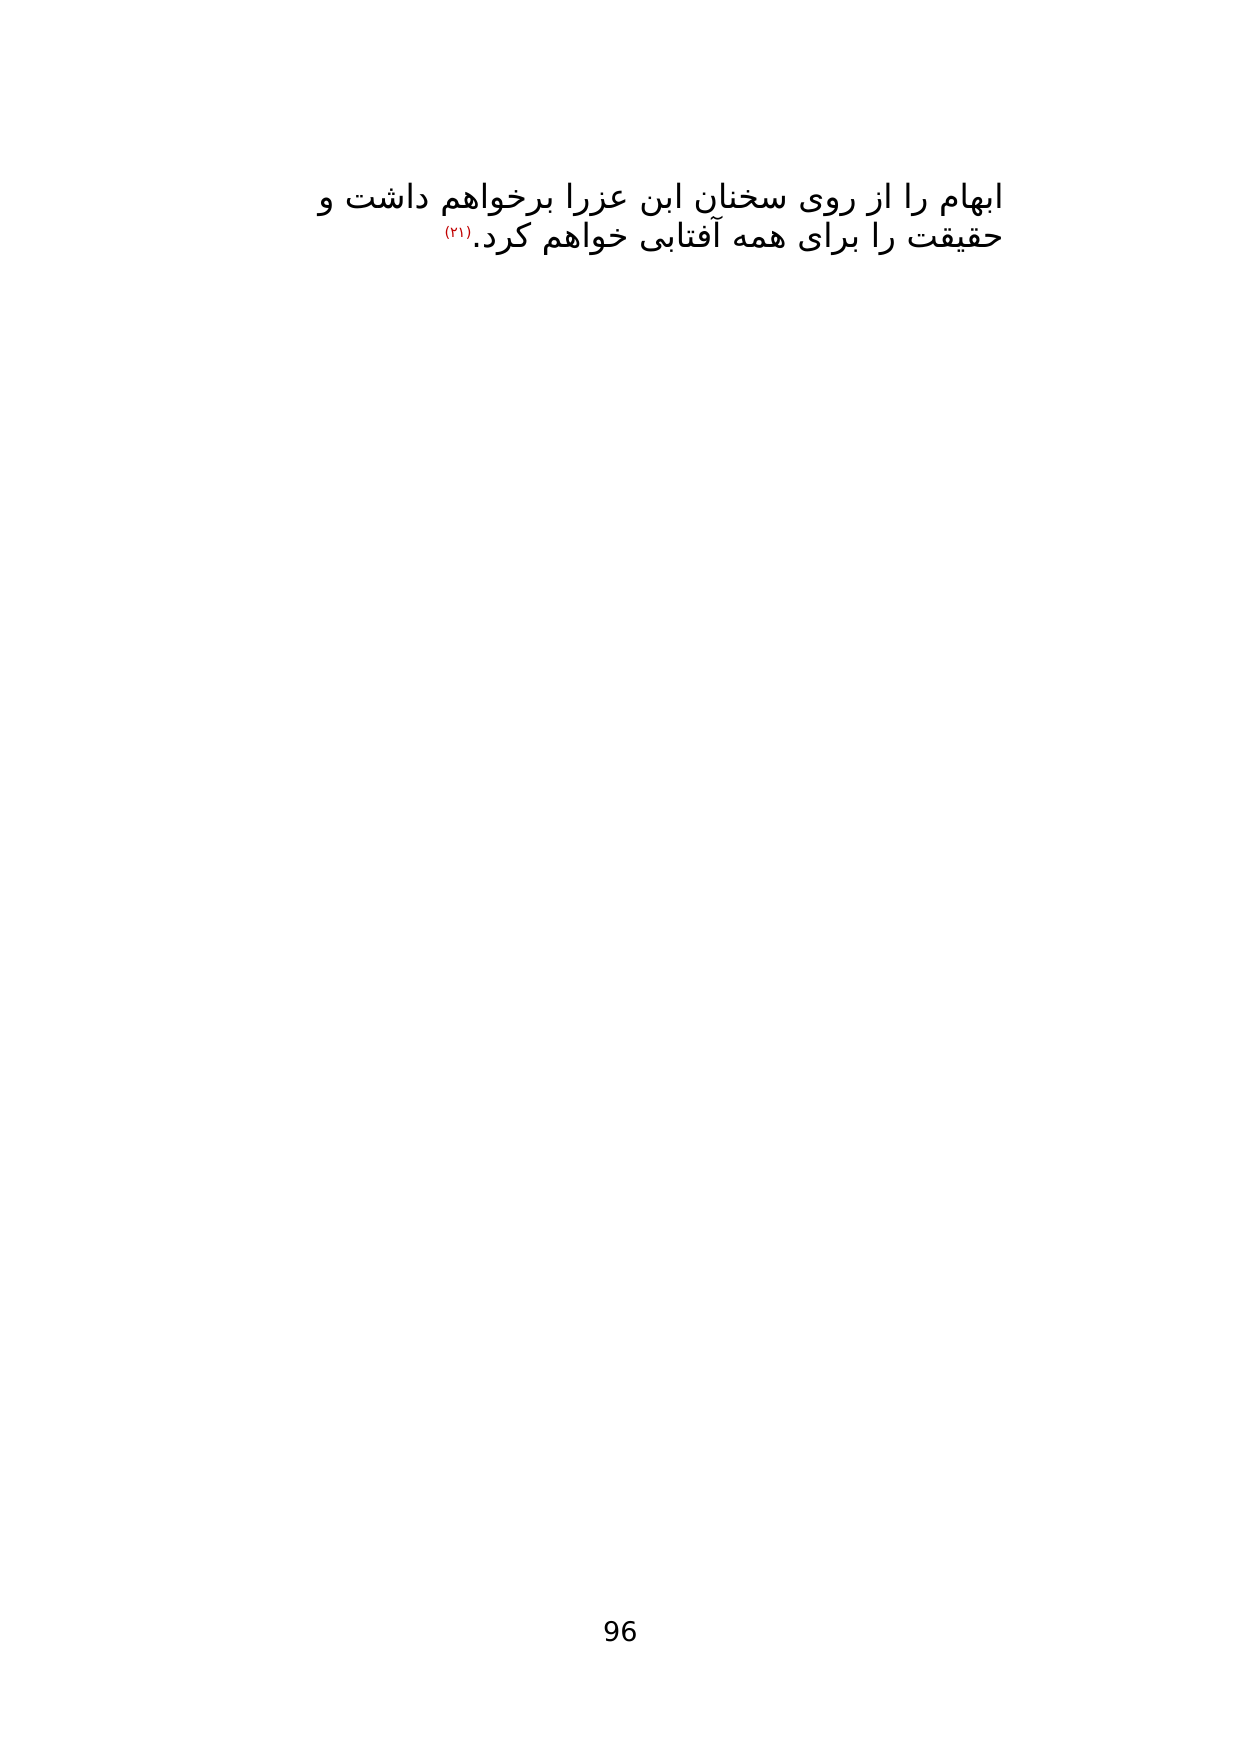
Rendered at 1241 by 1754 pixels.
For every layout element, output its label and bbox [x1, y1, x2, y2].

text [236, 177, 1004, 255]
